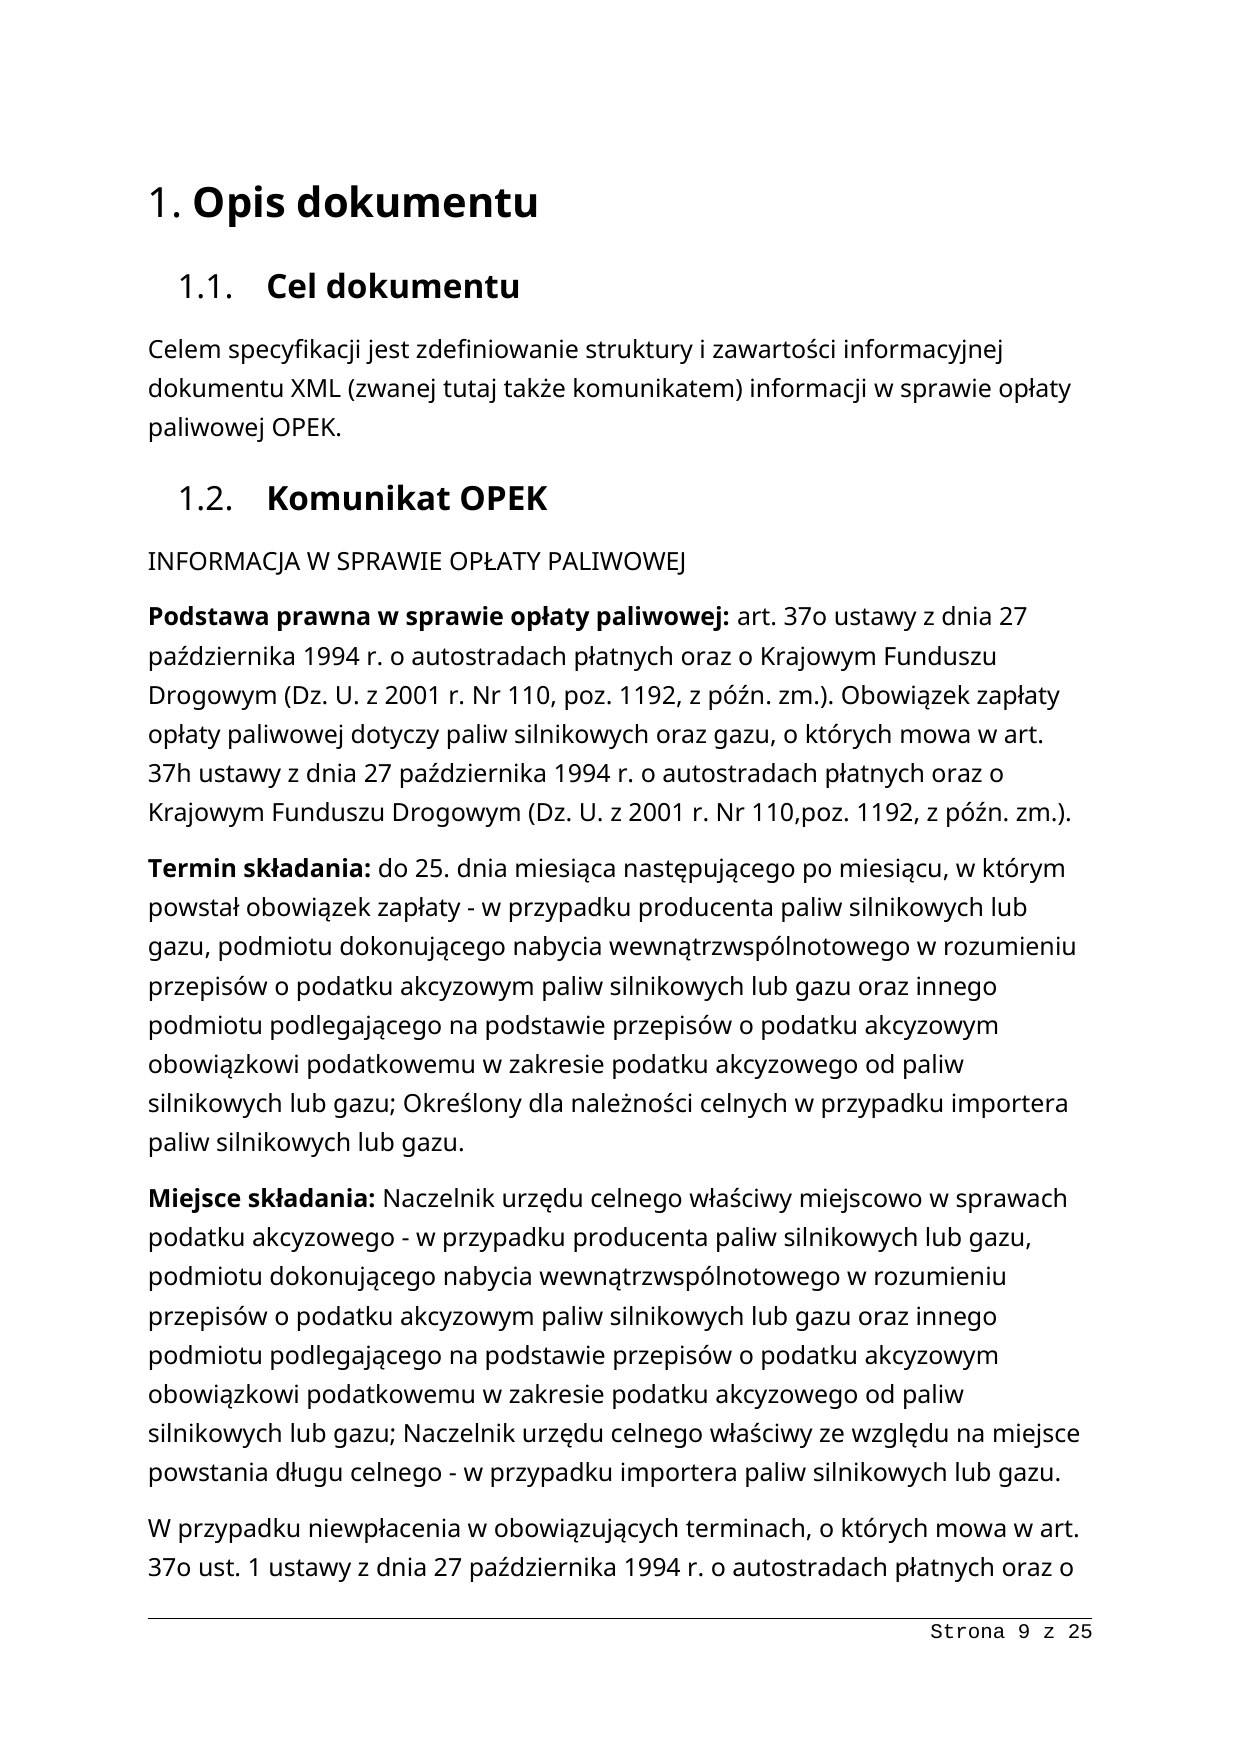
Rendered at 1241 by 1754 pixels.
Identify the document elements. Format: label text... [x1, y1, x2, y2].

text Termin składania: do 25. dnia miesiąca następującego po miesiącu, w którym powstał obowiązek zapłaty - w przypadku producenta paliw silnikowych lub gazu, podmiotu dokonującego nabycia wewnątrzwspólnotowego w rozumieniu przepisów o podatku akcyzowym paliw silnikowych lub gazu oraz innego podmiotu podlegającego na podstawie przepisów o podatku akcyzowym obowiązkowi podatkowemu w zakresie podatku akcyzowego od paliw silnikowych lub gazu; Określony dla należności celnych w przypadku importera paliw silnikowych lub gazu. [148, 851, 1092, 1159]
subtitle Komunikat OPEK [177, 474, 1092, 520]
text Miejsce składania: Naczelnik urzędu celnego właściwy miejscowo w sprawach podatku akcyzowego - w przypadku producenta paliw silnikowych lub gazu, podmiotu dokonującego nabycia wewnątrzwspólnotowego w rozumieniu przepisów o podatku akcyzowym paliw silnikowych lub gazu oraz innego podmiotu podlegającego na podstawie przepisów o podatku akcyzowym obowiązkowi podatkowemu w zakresie podatku akcyzowego od paliw silnikowych lub gazu; Naczelnik urzędu celnego właściwy ze względu na miejsce powstania długu celnego - w przypadku importera paliw silnikowych lub gazu. [148, 1181, 1092, 1489]
subtitle Cel dokumentu [177, 263, 1092, 308]
text Podstawa prawna w sprawie opłaty paliwowej: art. 37o ustawy z dnia 27 października 1994 r. o autostradach płatnych oraz o Krajowym Funduszu Drogowym (Dz. U. z 2001 r. Nr 110, poz. 1192, z późn. zm.). Obowiązek zapłaty opłaty paliwowej dotyczy paliw silnikowych oraz gazu, o których mowa w art. 37h ustawy z dnia 27 października 1994 r. o autostradach płatnych oraz o Krajowym Funduszu Drogowym (Dz. U. z 2001 r. Nr 110,poz. 1192, z późn. zm.). [148, 599, 1092, 829]
text Celem specyfikacji jest zdefiniowanie struktury i zawartości informacyjnej dokumentu XML (zwanej tutaj także komunikatem) informacji w sprawie opłaty paliwowej OPEK. [148, 332, 1092, 444]
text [148, 1511, 1092, 1584]
text INFORMACJA W SPRAWIE OPŁATY PALIWOWEJ [148, 543, 1092, 577]
subtitle Opis dokumentu [148, 173, 1092, 229]
